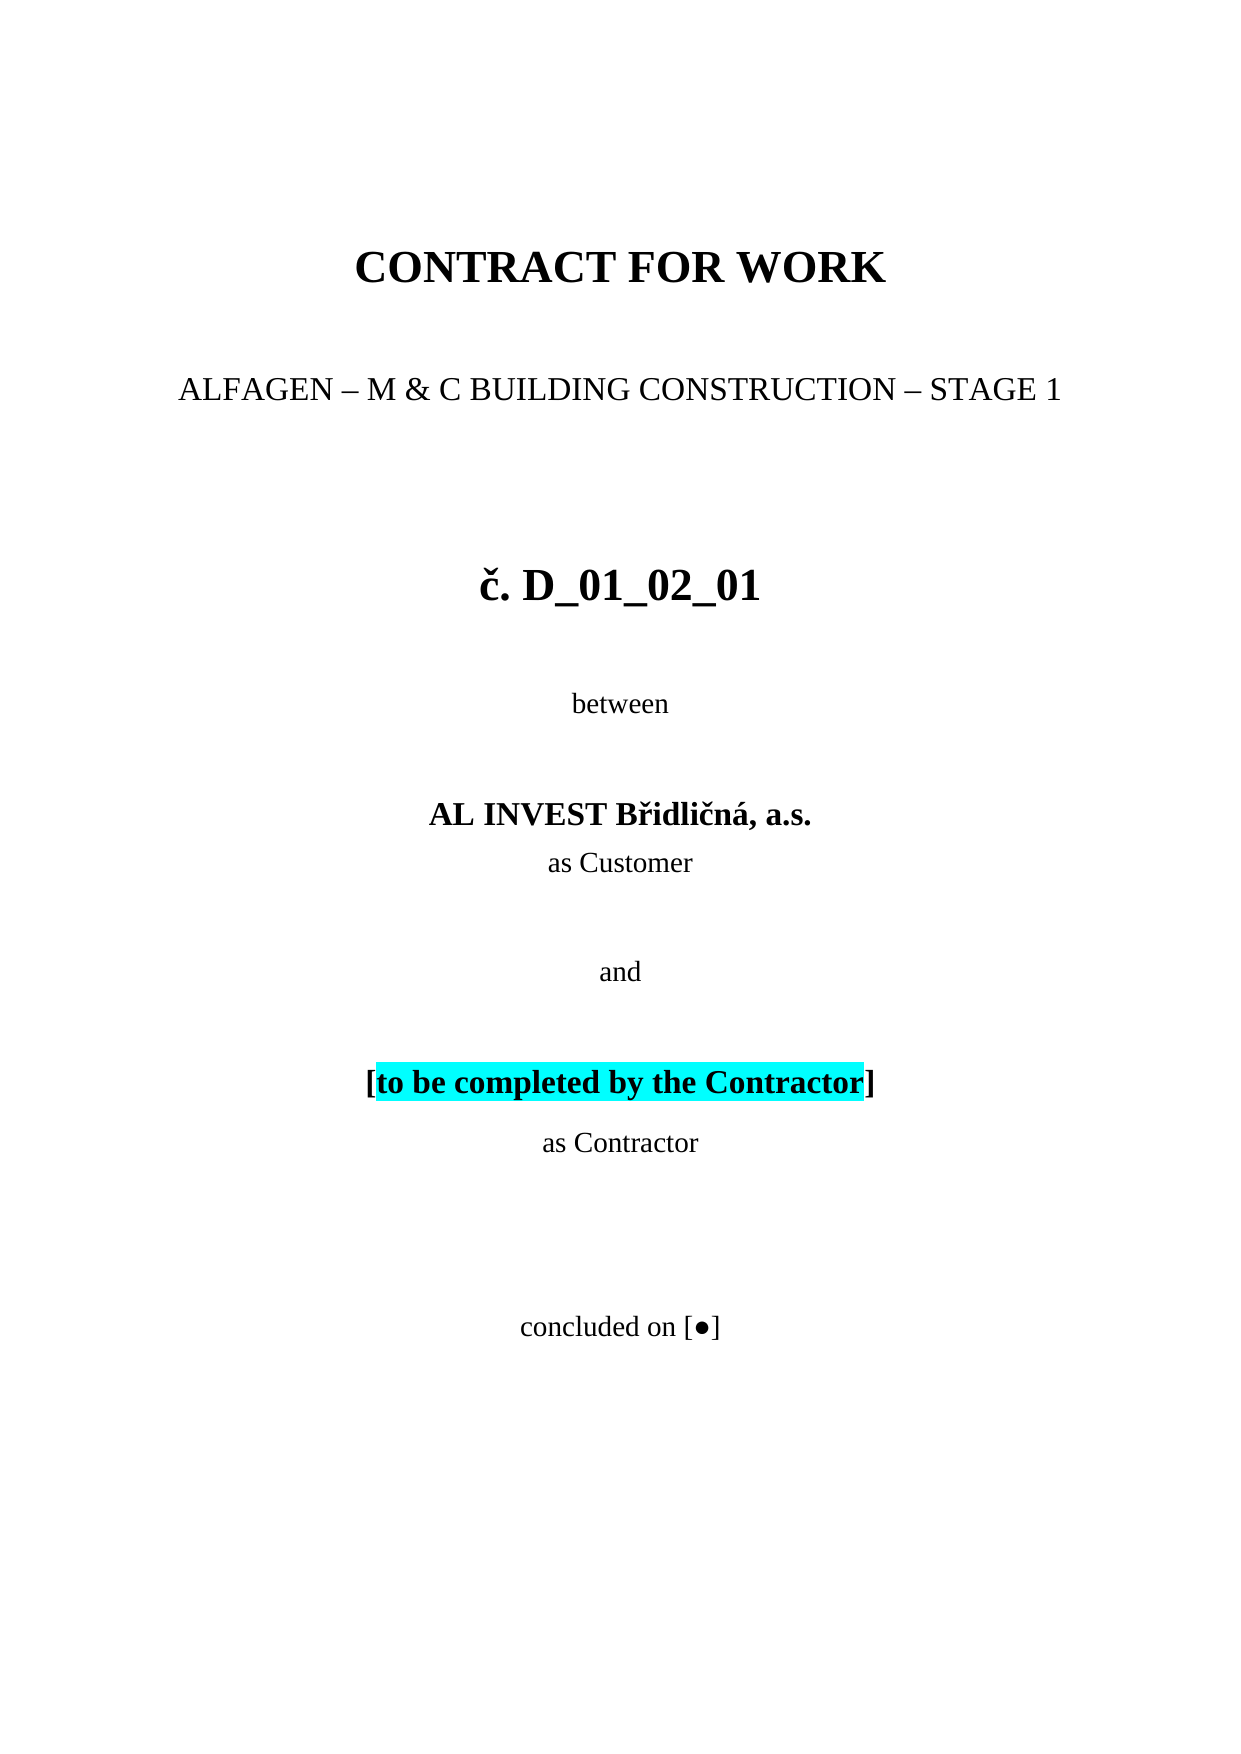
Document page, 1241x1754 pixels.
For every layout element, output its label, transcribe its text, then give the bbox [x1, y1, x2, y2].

text and [148, 954, 1092, 987]
text [to be completed by the Contractor] [148, 1062, 376, 1101]
text ALFAGEN – M & C BUILDING CONSTRUCTION – STAGE 1 [148, 370, 1092, 408]
text as Customer [148, 845, 1092, 879]
text AL INVEST Břidličná, a.s. [148, 794, 1092, 833]
text [to be completed by the Contractor] [864, 1062, 1092, 1101]
text between [148, 686, 1092, 719]
text č. D_01_02_01 [148, 558, 1092, 611]
text as Contractor [148, 1126, 1092, 1159]
text CONTRACT FOR WORK [148, 239, 1092, 292]
text concluded on [●] [148, 1309, 1092, 1343]
